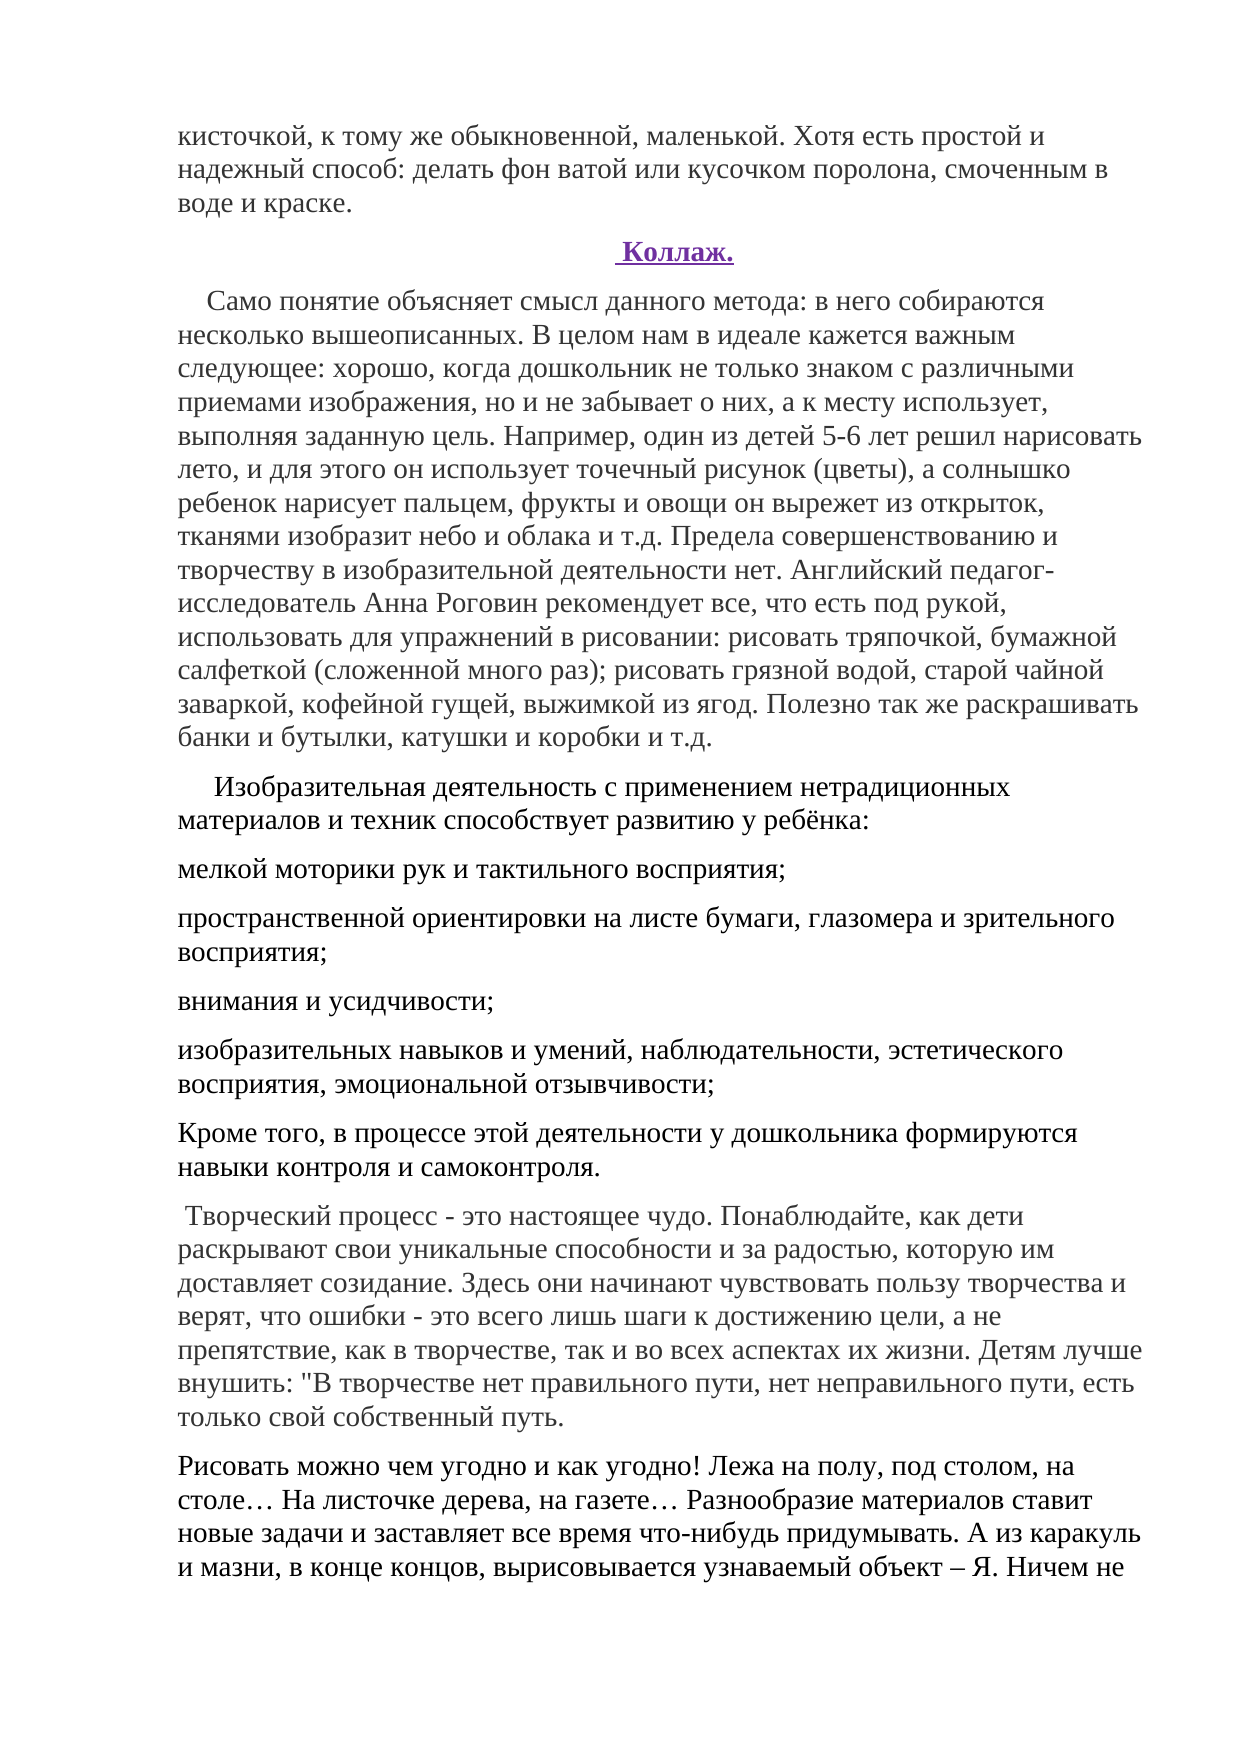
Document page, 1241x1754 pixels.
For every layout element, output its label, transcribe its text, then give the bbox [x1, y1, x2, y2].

text внимания и усидчивости; [177, 983, 1152, 1017]
text изобразительных навыков и умений, наблюдательности, эстетического восприятия, эмоциональной отзывчивости; [177, 1032, 1152, 1099]
text Кроме того, в процессе этой деятельности у дошкольника формируются навыки контроля и самоконтроля. [177, 1115, 1152, 1182]
text Коллаж. [177, 234, 1152, 268]
text Творческий процесс - это настоящее чудо. Понаблюдайте, как дети раскрывают свои уникальные способности и за радостью, которую им доставляет созидание. Здесь они начинают чувствовать пользу творчества и верят, что ошибки - это всего лишь шаги к достижению цели, а не препятствие, как в творчестве, так и во всех аспектах их жизни. Детям лучше внушить: "В творчестве нет правильного пути, нет неправильного пути, есть только свой собственный путь. [177, 1198, 1152, 1433]
text Изобразительная деятельность с применением нетрадиционных материалов и техник способствует развитию у ребёнка: [177, 769, 1152, 836]
text мелкой моторики рук и тактильного восприятия; [177, 851, 1152, 885]
text пространственной ориентировки на листе бумаги, глазомера и зрительного восприятия; [177, 901, 1152, 968]
text Само понятие объясняет смысл данного метода: в него собираются несколько вышеописанных. В целом нам в идеале кажется важным следующее: хорошо, когда дошкольник не только знаком с различными приемами изображения, но и не забывает о них, а к месту использует, выполняя заданную цель. Например, один из детей 5-6 лет решил нарисовать лето, и для этого он использует точечный рисунок (цветы), а солнышко ребенок нарисует пальцем, фрукты и овощи он вырежет из открыток, тканями изобразит небо и облака и т.д. Предела совершенствованию и творчеству в изобразительной деятельности нет. Английский педагог-исследователь Анна Роговин рекомендует все, что есть под рукой, использовать для упражнений в рисовании: рисовать тряпочкой, бумажной салфеткой (сложенной много раз); рисовать грязной водой, старой чайной заваркой, кофейной гущей, выжимкой из ягод. Полезно так же раскрашивать банки и бутылки, катушки и коробки и т.д. [177, 283, 1152, 753]
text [177, 1448, 1152, 1582]
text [177, 118, 1152, 219]
